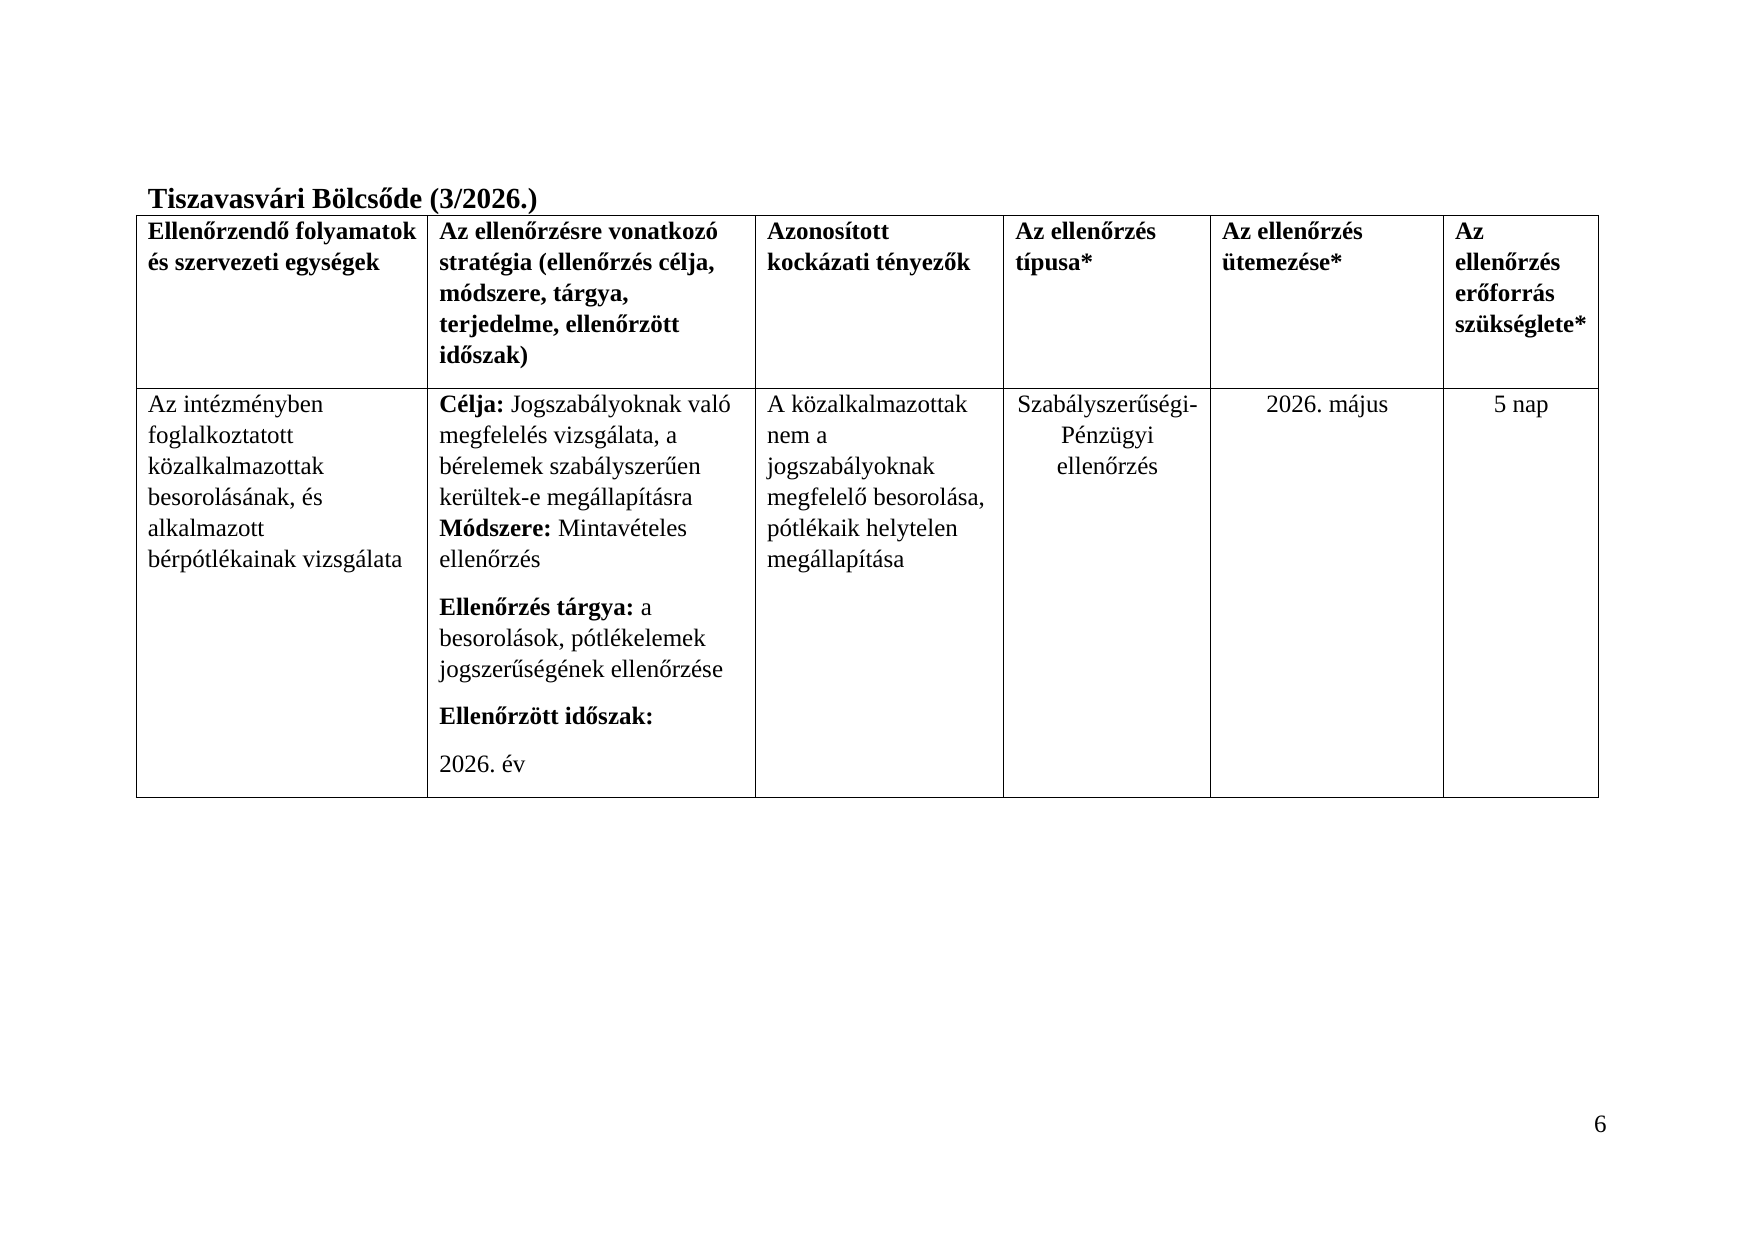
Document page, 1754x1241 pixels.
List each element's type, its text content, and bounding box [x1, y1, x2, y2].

table_header Az ellenőrzés ütemezése* [1211, 216, 1443, 388]
text Tiszavasvári Bölcsőde (3/2026.) [148, 181, 1606, 215]
table_header Azonosított kockázati tényezők [756, 216, 1003, 388]
table_header Az ellenőrzés típusa* [1004, 216, 1210, 388]
table_cell Az intézményben foglalkoztatott közalkalmazottak besorolásának, és alkalmazott bérpótlékainak vizsgálata [137, 389, 427, 797]
table_cell Szabályszerűségi-Pénzügyi ellenőrzés [1004, 389, 1210, 797]
table_cell 2026. május [1211, 389, 1443, 797]
table_header Ellenőrzendő folyamatok és szervezeti egységek [137, 216, 427, 388]
table_header Az ellenőrzésre vonatkozó stratégia (ellenőrzés célja, módszere, tárgya, terjedelme, ellenőrzött időszak) [428, 216, 755, 388]
table_cell 5 nap [1444, 389, 1598, 797]
table_header Az ellenőrzés erőforrás szükséglete* [1444, 216, 1598, 388]
table_cell Célja: Jogszabályoknak való megfelelés vizsgálata, a bérelemek szabályszerűen kerültek-e megállapításra Módszere: Mintavételes ellenőrzés Ellenőrzés tárgya: a besorolások, pótlékelemek jogszerűségének ellenőrzése Ellenőrzött időszak: 2026. év [428, 389, 755, 797]
table_cell A közalkalmazottak nem a jogszabályoknak megfelelő besorolása, pótlékaik helytelen megállapítása [756, 389, 1003, 797]
